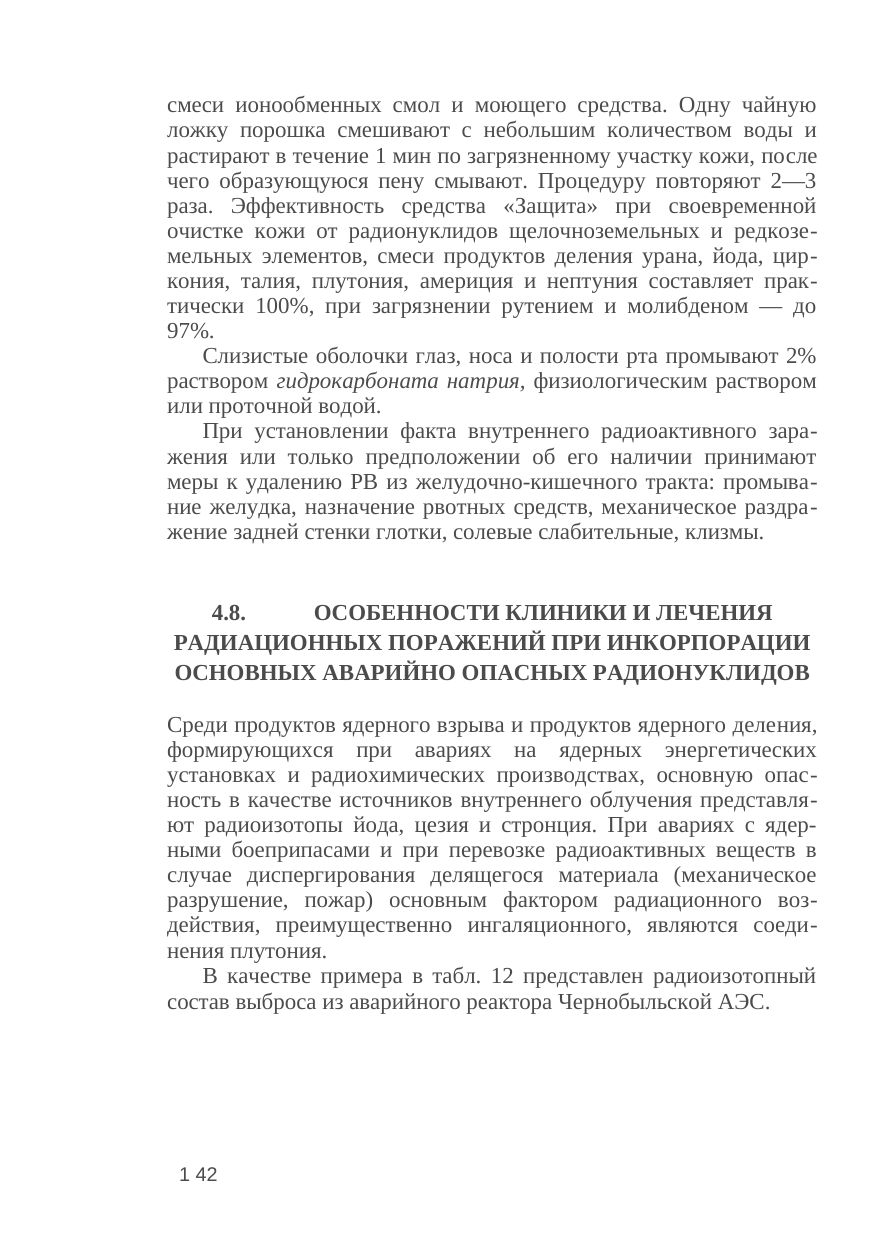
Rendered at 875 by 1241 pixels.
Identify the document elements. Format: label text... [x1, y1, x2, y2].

text Слизистые оболочки глаз, носа и полости рта промывают 2% раствором гидрокарбоната натрия, физиологическим раствором или проточной водой. [167, 344, 817, 419]
text При установлении факта внутреннего радиоактивного заражения или только предположении об его наличии принимают меры к удалению РВ из желудочно-кишечного тракта: промывание желудка, назначение рвотных средств, механическое раздражение задней стенки глотки, солевые слабительные, клизмы. [167, 419, 817, 544]
text В качестве примера в табл. 12 представлен радиоизотопный состав выброса из аварийного реактора Чернобыльской АЭС. [167, 963, 817, 1014]
list ОСОБЕННОСТИ КЛИНИКИ И ЛЕЧЕНИЯ РАДИАЦИОННЫХ ПОРАЖЕНИЙ ПРИ ИНКОРПОРАЦИИ ОСНОВНЫХ АВАРИЙНО ОПАСНЫХ РАДИОНУКЛИДОВ [167, 598, 817, 685]
text Среди продуктов ядерного взрыва и продуктов ядерного деления, формирующихся при авариях на ядерных энергетических установках и радиохимических производствах, основную опасность в качестве источников внутреннего облучения представляют радиоизотопы йода, цезия и стронция. При авариях с ядер- ными боеприпасами и при перевозке радиоактивных веществ в случае диспергирования делящегося материала (механическое разрушение, пожар) основным фактором радиационного воздействия, преимущественно ингаляционного, являются соединения плутония. [167, 712, 817, 963]
text смеси ионообменных смол и моющего средства. Одну чайную ложку порошка смешивают с небольшим количеством воды и растирают в течение 1 мин по загрязненному участку кожи, после чего образующуюся пену смывают. Процедуру повторяют 2—3 раза. Эффективность средства «Защита» при своевременной очистке кожи от радионуклидов щелочноземельных и редкоземельных элементов, смеси продуктов деления урана, йода, циркония, талия, плутония, америция и нептуния составляет практически 100%, при загрязнении рутением и молибденом — до 97%. [167, 93, 817, 344]
